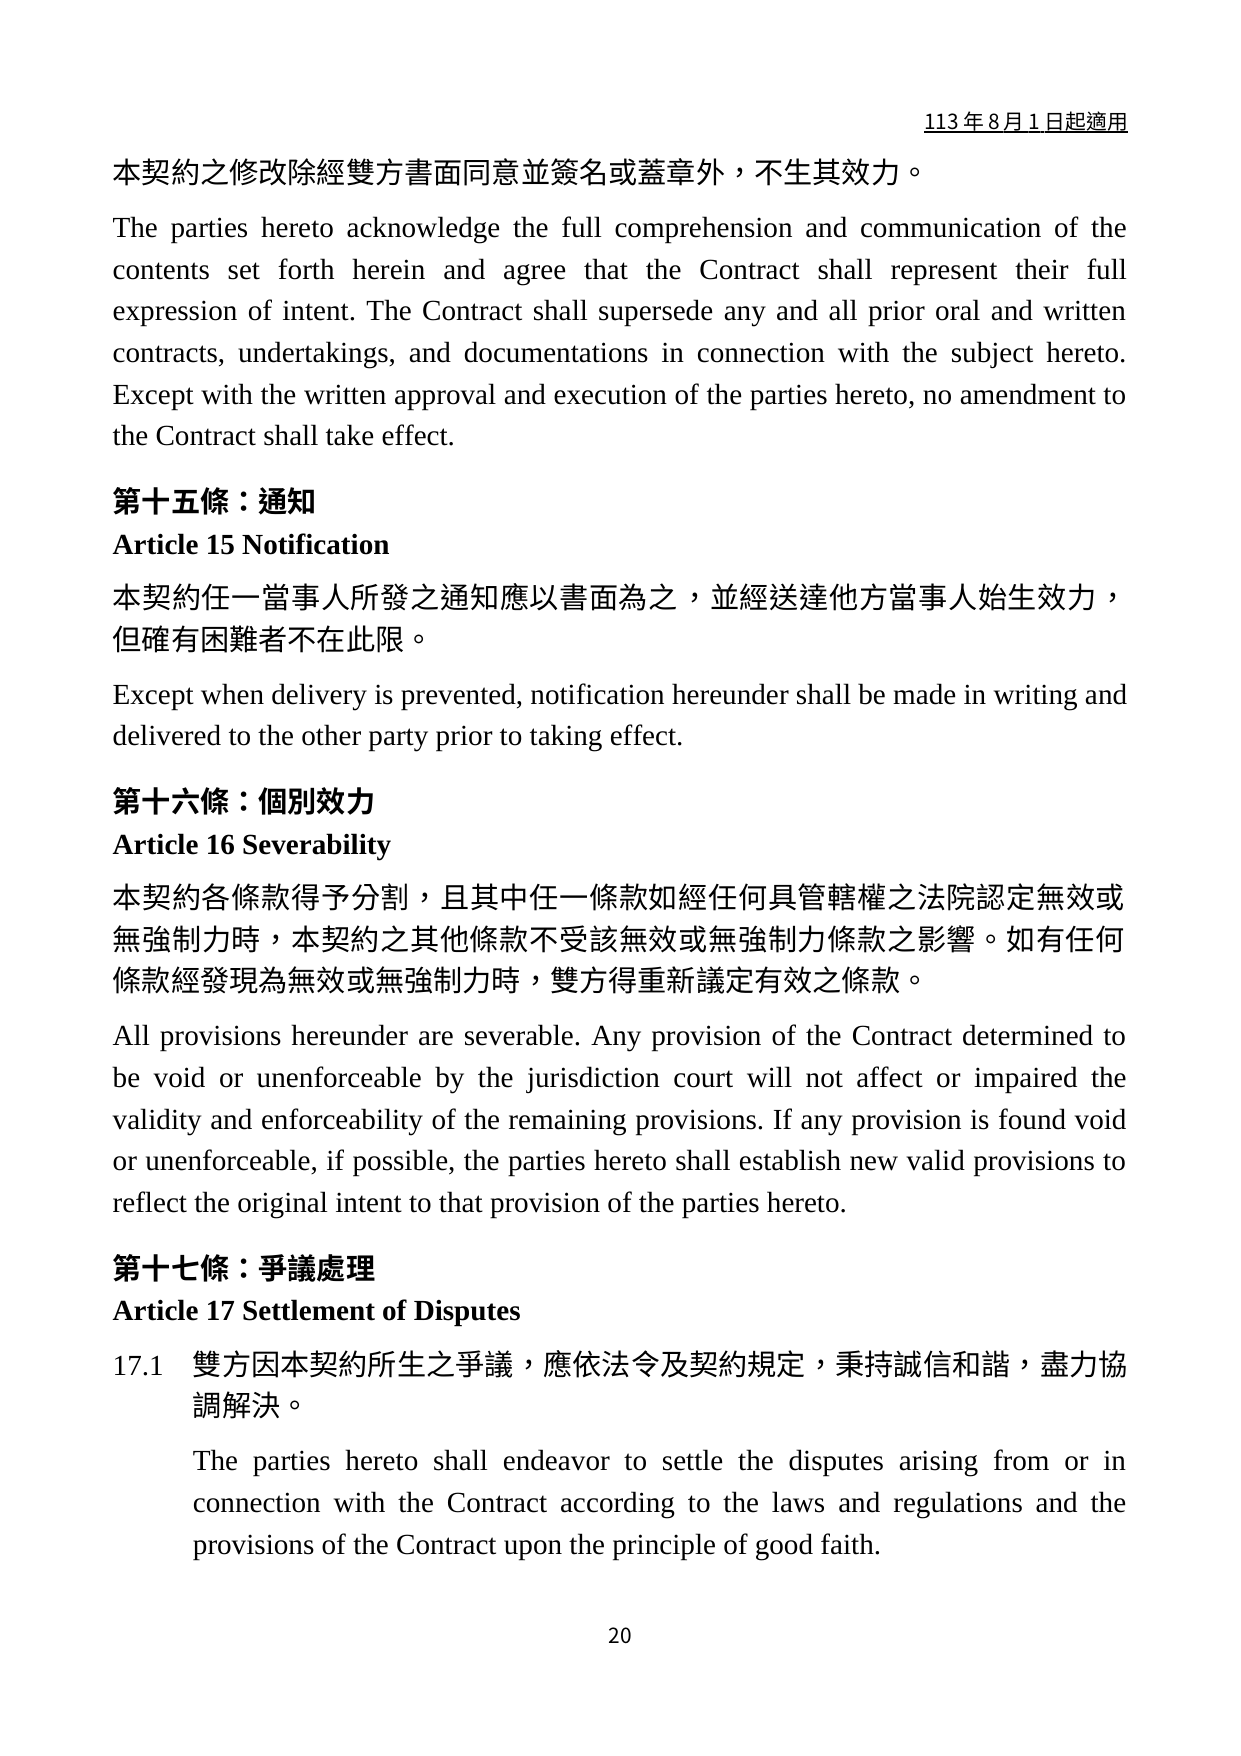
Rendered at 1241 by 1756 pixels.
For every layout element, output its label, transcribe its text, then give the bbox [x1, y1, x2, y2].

text 本契約各條款得予分割，且其中任一條款如經任何具管轄權之法院認定無效或無強制力時，本契約之其他條款不受該無效或無強制力條款之影響。如有任何條款經發現為無效或無強制力時，雙方得重新議定有效之條款。 [112, 875, 1128, 1000]
subtitle 第十五條：通知 [112, 479, 1128, 521]
list 17.1 雙方因本契約所生之爭議，應依法令及契約規定，秉持誠信和諧，盡力協調解決。 [112, 1342, 1128, 1425]
subtitle Article 15 Notification [112, 521, 1128, 562]
text 本契約任一當事人所發之通知應以書面為之，並經送達他方當事人始生效力，但確有困難者不在此限。 [112, 575, 1128, 658]
text All provisions hereunder are severable. Any provision of the Contract determined to be void or unenforceable by the jurisdiction court will not affect or impaired the validity and enforceability of the remaining provisions. If any provision is found void or unenforceable, if possible, the parties hereto shall establish new valid provisions to reflect the original intent to that provision of the parties hereto. [112, 1012, 1128, 1221]
text The parties hereto acknowledge the full comprehension and communication of the contents set forth herein and agree that the Contract shall represent their full expression of intent. The Contract shall supersede any and all prior oral and written contracts, undertakings, and documentations in connection with the subject hereto. Except with the written approval and execution of the parties hereto, no amendment to the Contract shall take effect. [112, 204, 1128, 454]
list The parties hereto shall endeavor to settle the disputes arising from or in connection with the Contract according to the laws and regulations and the provisions of the Contract upon the principle of good faith. [193, 1437, 1128, 1562]
subtitle 第十六條：個別效力 [112, 779, 1128, 821]
subtitle Article 17 Settlement of Disputes [112, 1287, 1128, 1329]
text Except when delivery is prevented, notification hereunder shall be made in writing and delivered to the other party prior to taking effect. [112, 671, 1128, 754]
subtitle Article 16 Severability [112, 821, 1128, 862]
subtitle 第十七條：爭議處理 [112, 1246, 1128, 1287]
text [112, 150, 1128, 192]
